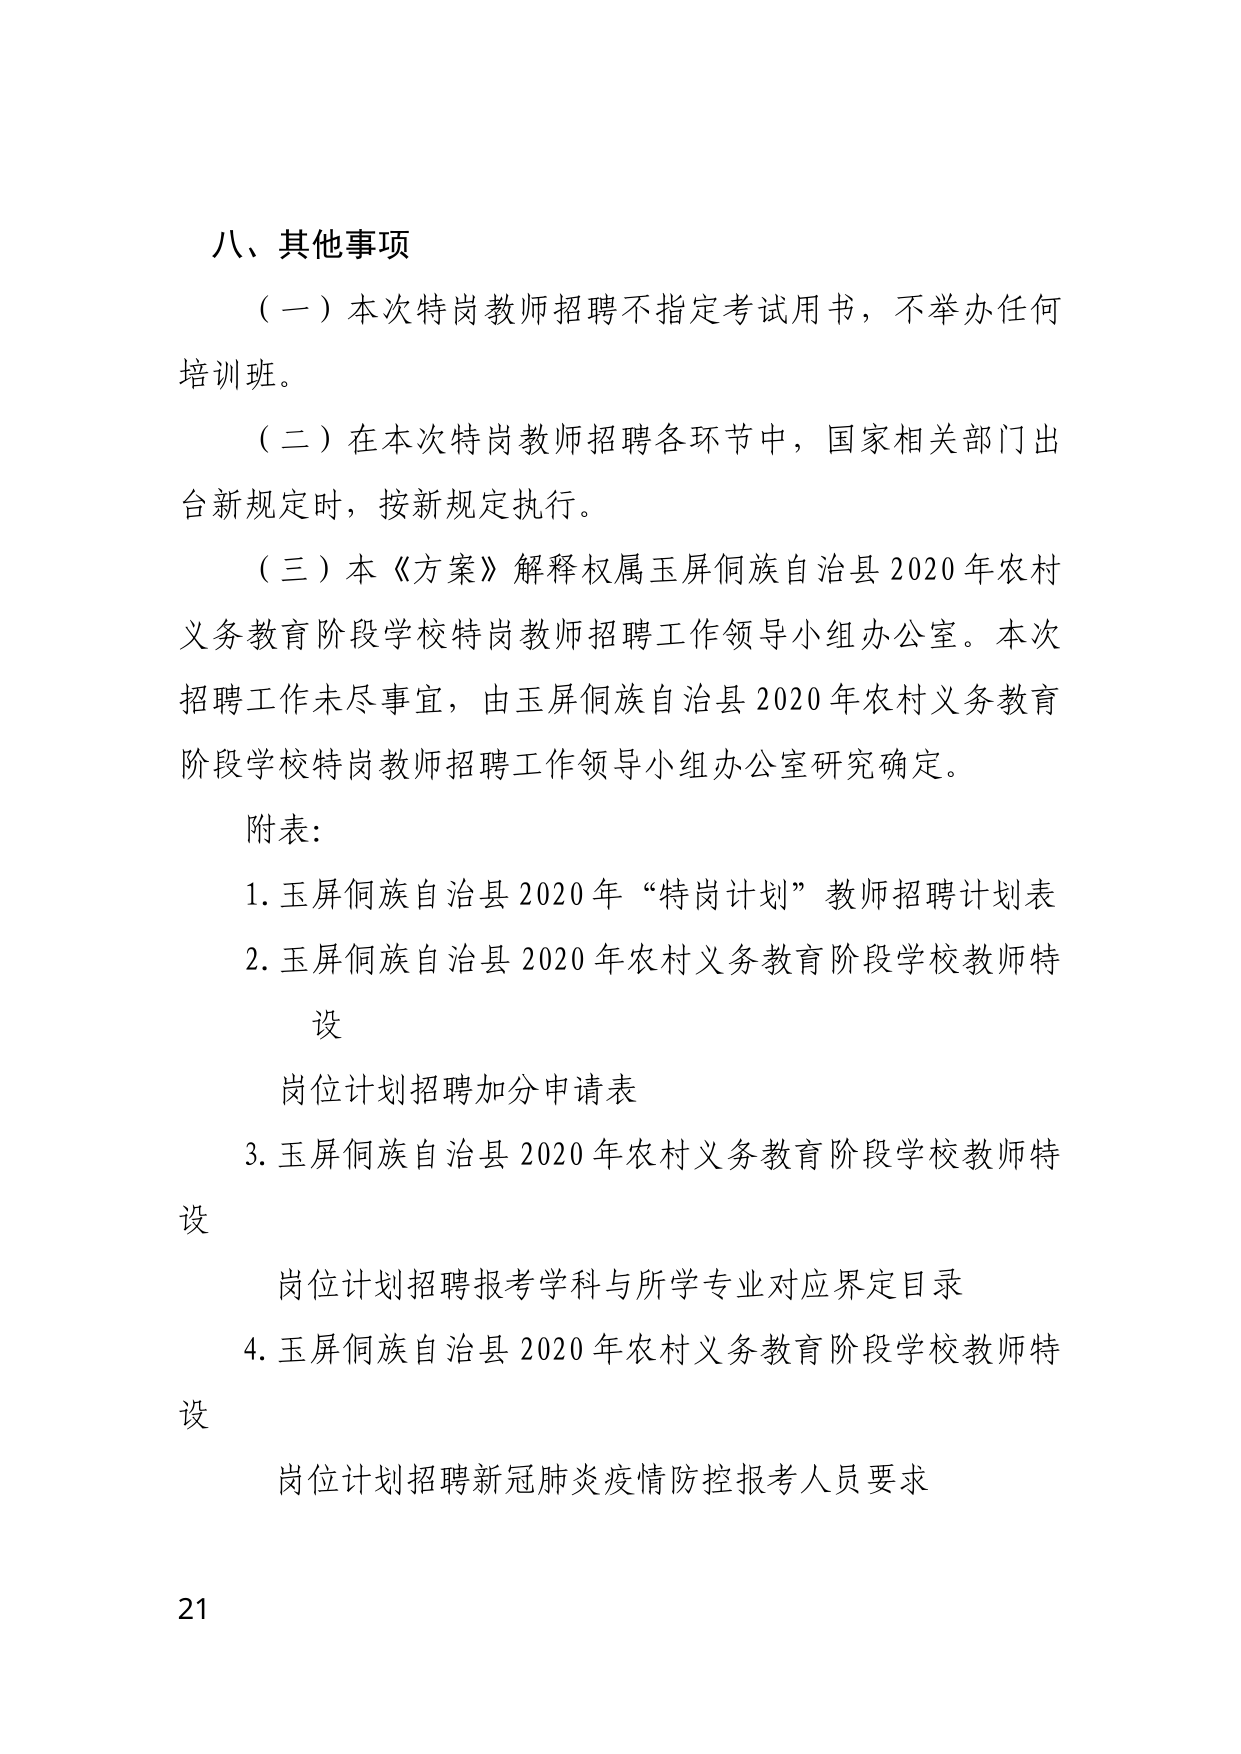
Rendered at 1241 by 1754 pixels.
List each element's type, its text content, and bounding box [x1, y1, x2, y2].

text 3.玉屏侗族自治县2020年农村义务教育阶段学校教师特设 [177, 1119, 1063, 1249]
text （一）本次特岗教师招聘不指定考试用书，不举办任何培训班。 [177, 274, 1063, 404]
text 2.玉屏侗族自治县2020年农村义务教育阶段学校教师特设 [244, 924, 1063, 1054]
text 岗位计划招聘加分申请表 [277, 1054, 1063, 1119]
text 4.玉屏侗族自治县2020年农村义务教育阶段学校教师特设 [177, 1314, 1063, 1444]
list 八、其他事项 [177, 209, 1063, 274]
text 附表： [177, 794, 1063, 859]
text 1.玉屏侗族自治县2020年“特岗计划”教师招聘计划表 [177, 859, 1063, 924]
text 岗位计划招聘报考学科与所学专业对应界定目录 [177, 1249, 1063, 1314]
text （三）本《方案》解释权属玉屏侗族自治县2020年农村义务教育阶段学校特岗教师招聘工作领导小组办公室。本次招聘工作未尽事宜，由玉屏侗族自治县2020年农村义务教育阶段学校特岗教师招聘工作领导小组办公室研究确定。 [177, 534, 1063, 794]
text （二）在本次特岗教师招聘各环节中，国家相关部门出台新规定时，按新规定执行。 [177, 404, 1063, 534]
text 岗位计划招聘新冠肺炎疫情防控报考人员要求 [177, 1444, 1063, 1509]
